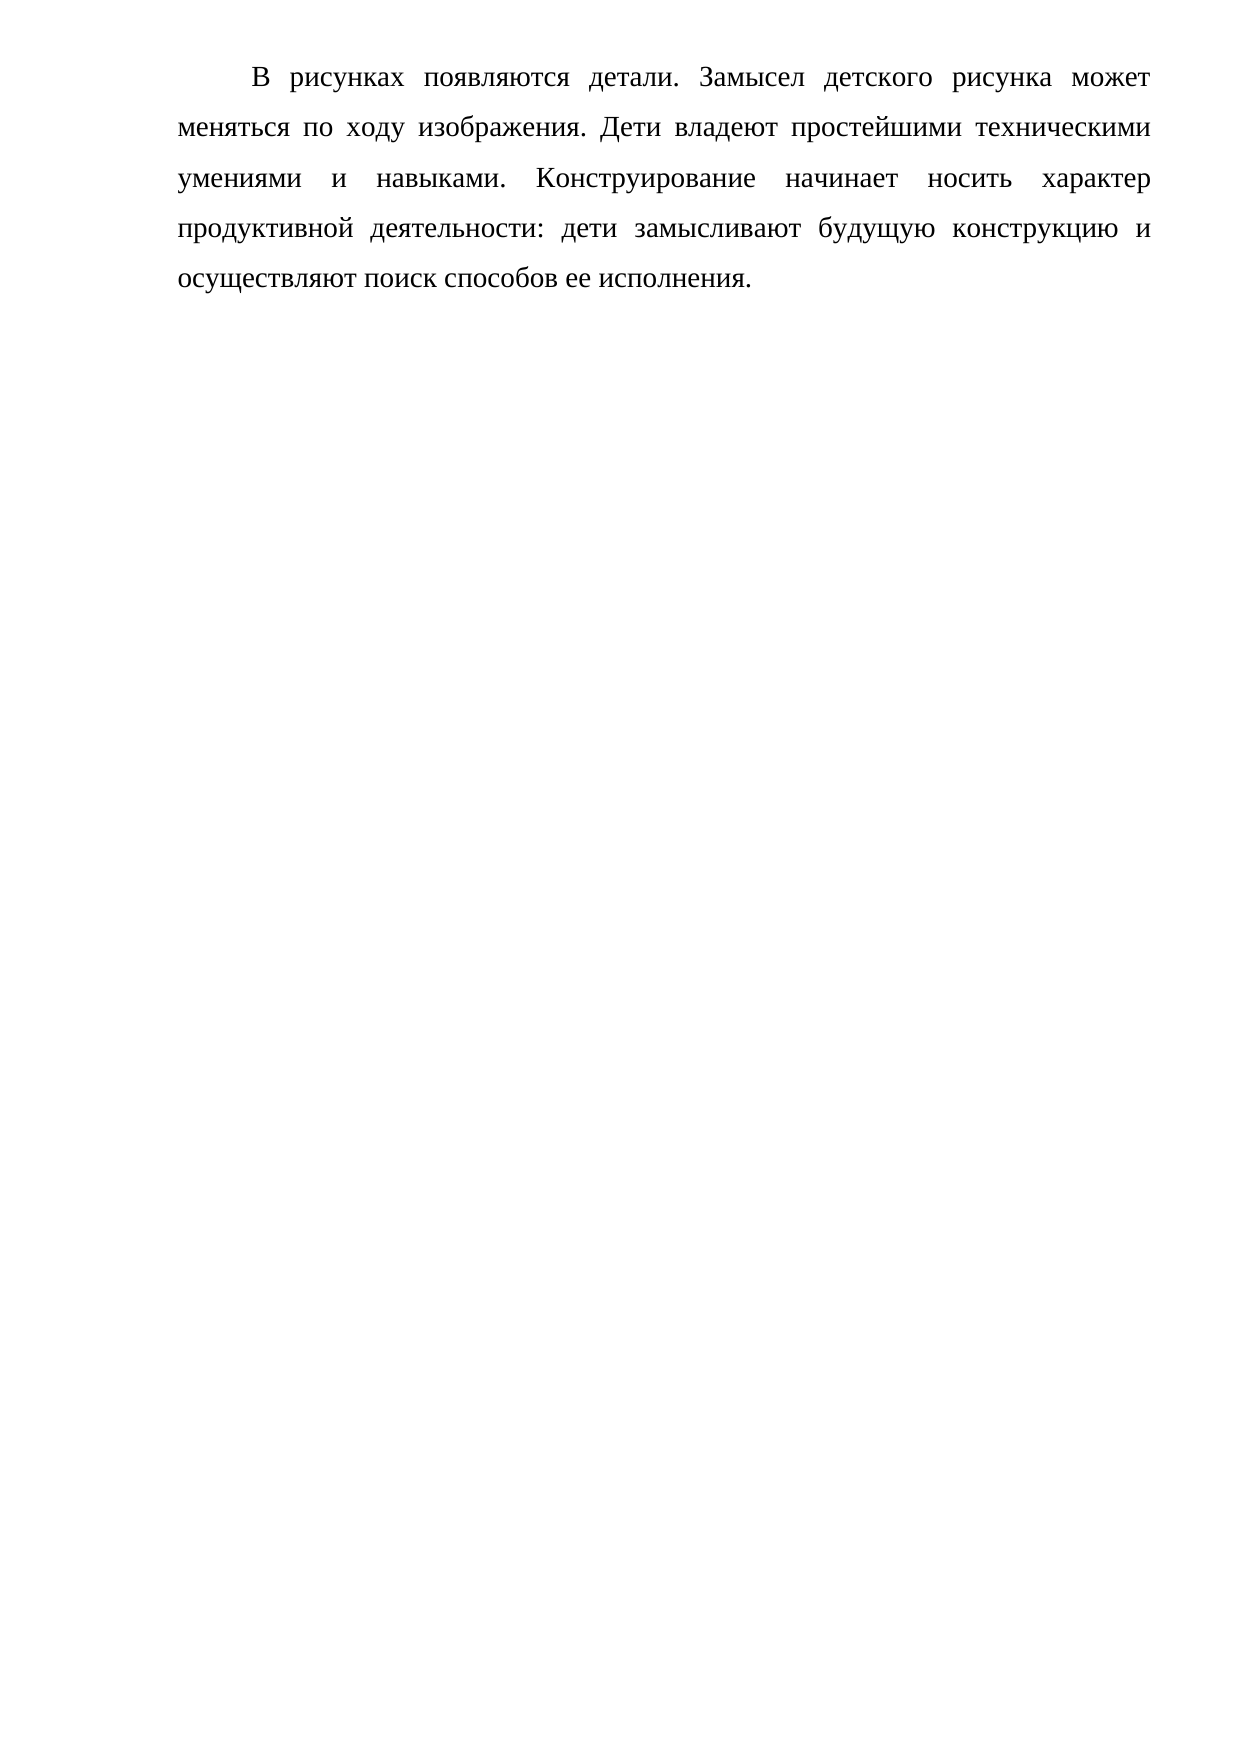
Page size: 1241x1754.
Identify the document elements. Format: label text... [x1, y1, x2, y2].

text В рисунках появляются детали. Замысел детского рисунка может меняться по ходу изображения. Дети владеют простейшими техническими умениями и навыками. Конструирование начинает носить характер продуктивной деятельности: дети замысливают будущую конструкцию и осуществляют поиск способов ее исполнения. [177, 59, 1152, 294]
